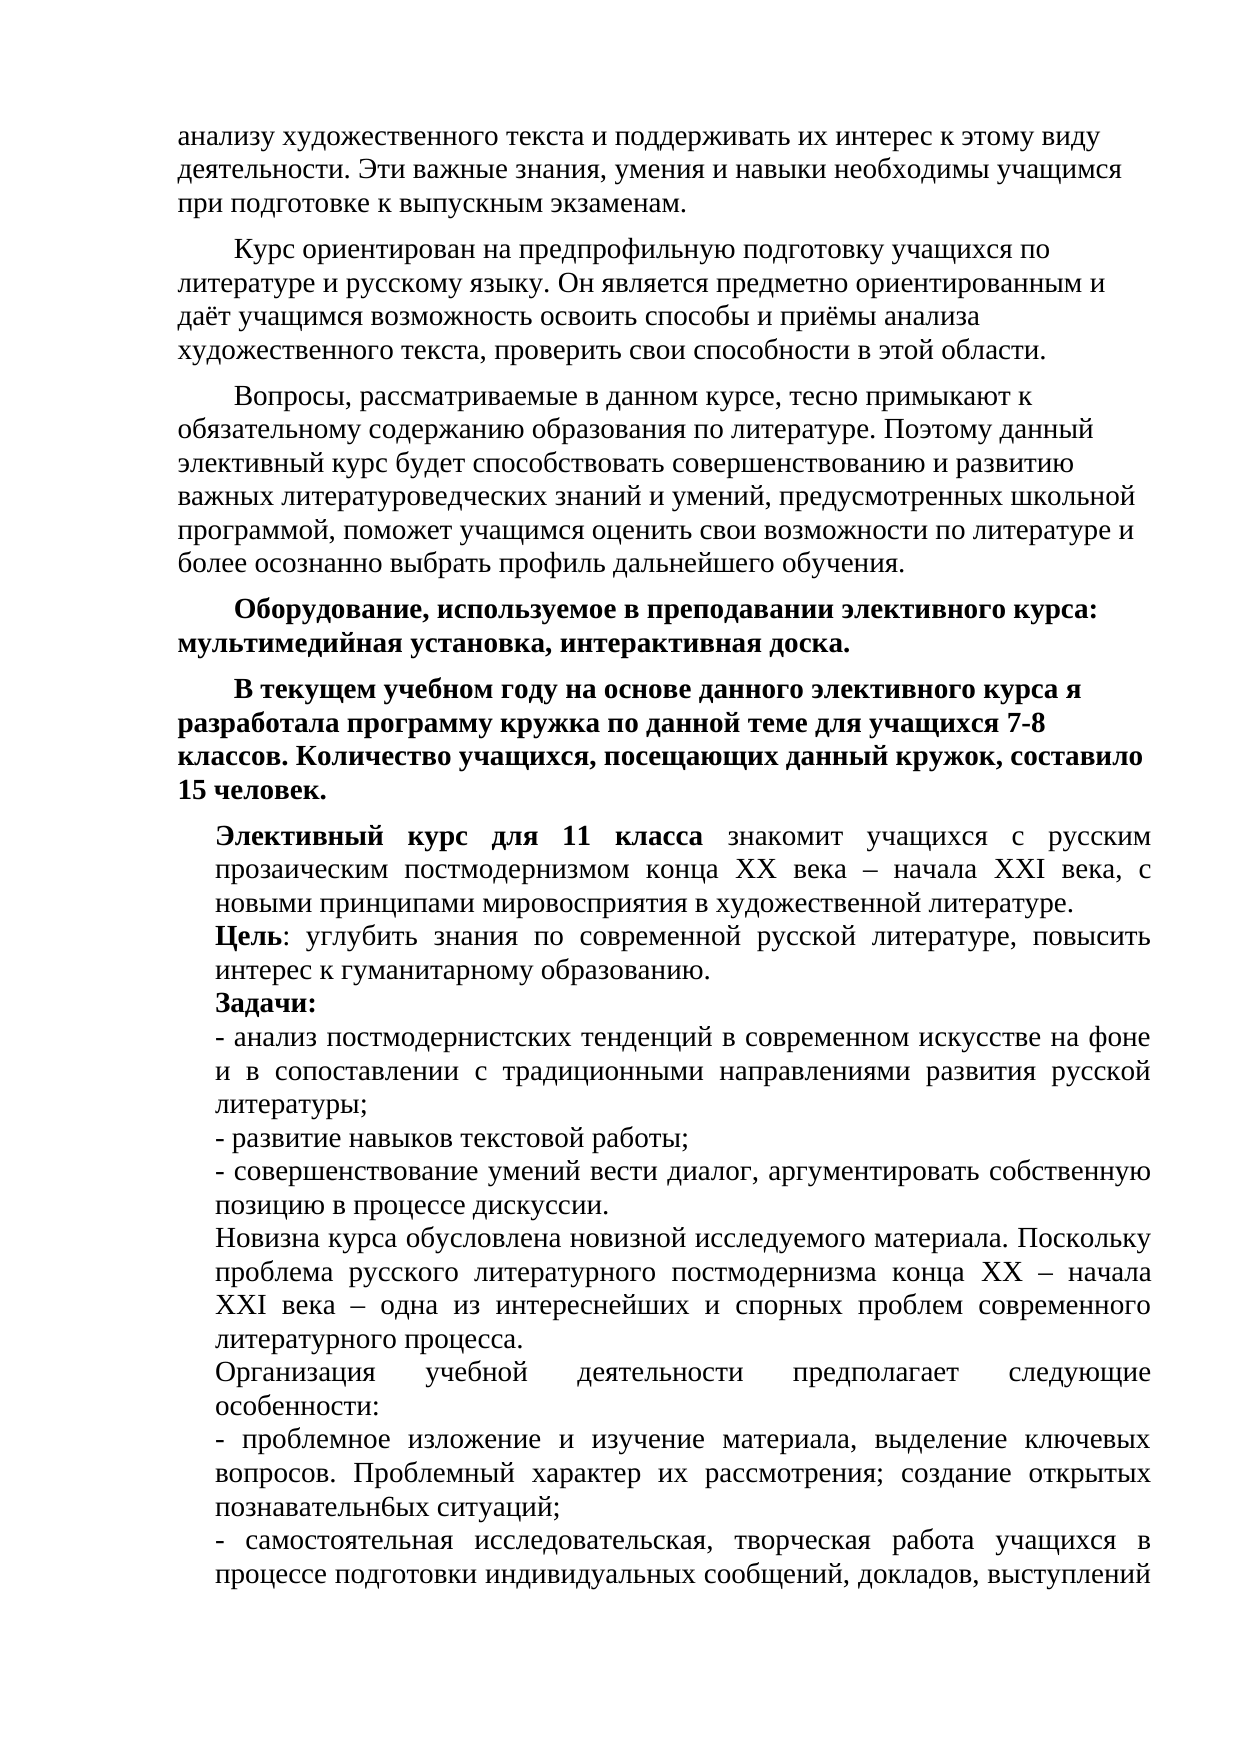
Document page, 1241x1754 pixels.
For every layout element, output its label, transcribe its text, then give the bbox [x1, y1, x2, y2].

text В текущем учебном году на основе данного элективного курса я разработала программу кружка по данной теме для учащихся 7-8 классов. Количество учащихся, посещающих данный кружок, составило 15 человек. [177, 671, 1152, 805]
text Задачи: [215, 986, 1152, 1019]
text - совершенствование умений вести диалог, аргументировать собственную позицию в процессе дискуссии. [215, 1153, 1152, 1220]
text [177, 118, 1152, 219]
text - анализ постмодернистских тенденций в современном искусстве на фоне и в сопоставлении с традиционными направлениями развития русской литературы; [215, 1019, 1152, 1120]
text Курс ориентирован на предпрофильную подготовку учащихся по литературе и русскому языку. Он является предметно ориентированным и даёт учащимся возможность освоить способы и приёмы анализа художественного текста, проверить свои способности в этой области. [177, 231, 1152, 365]
text Цель: углубить знания по современной русской литературе, повысить интерес к гуманитарному образованию. [215, 918, 1152, 986]
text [215, 1522, 1152, 1589]
text - развитие навыков текстовой работы; [215, 1120, 1152, 1153]
text Новизна курса обусловлена новизной исследуемого материала. Поскольку проблема русского литературного постмодернизма конца XX – начала XXI века – одна из интереснейших и спорных проблем современного литературного процесса. [215, 1220, 1152, 1354]
text Организация учебной деятельности предполагает следующие особенности: [215, 1354, 1152, 1422]
text Оборудование, используемое в преподавании элективного курса: мультимедийная установка, интерактивная доска. [177, 592, 1152, 659]
text Элективный курс для 11 класса знакомит учащихся с русским прозаическим постмодернизмом конца XX века – начала XXI века, с новыми принципами мировосприятия в художественной литературе. [215, 818, 1152, 918]
text Вопросы, рассматриваемые в данном курсе, тесно примыкают к обязательному содержанию образования по литературе. Поэтому данный элективный курс будет способствовать совершенствованию и развитию важных литературоведческих знаний и умений, предусмотренных школьной программой, поможет учащимся оценить свои возможности по литературе и более осознанно выбрать профиль дальнейшего обучения. [177, 378, 1152, 579]
text - проблемное изложение и изучение материала, выделение ключевых вопросов. Проблемный характер их рассмотрения; создание открытых познавательн6ых ситуаций; [215, 1422, 1152, 1522]
